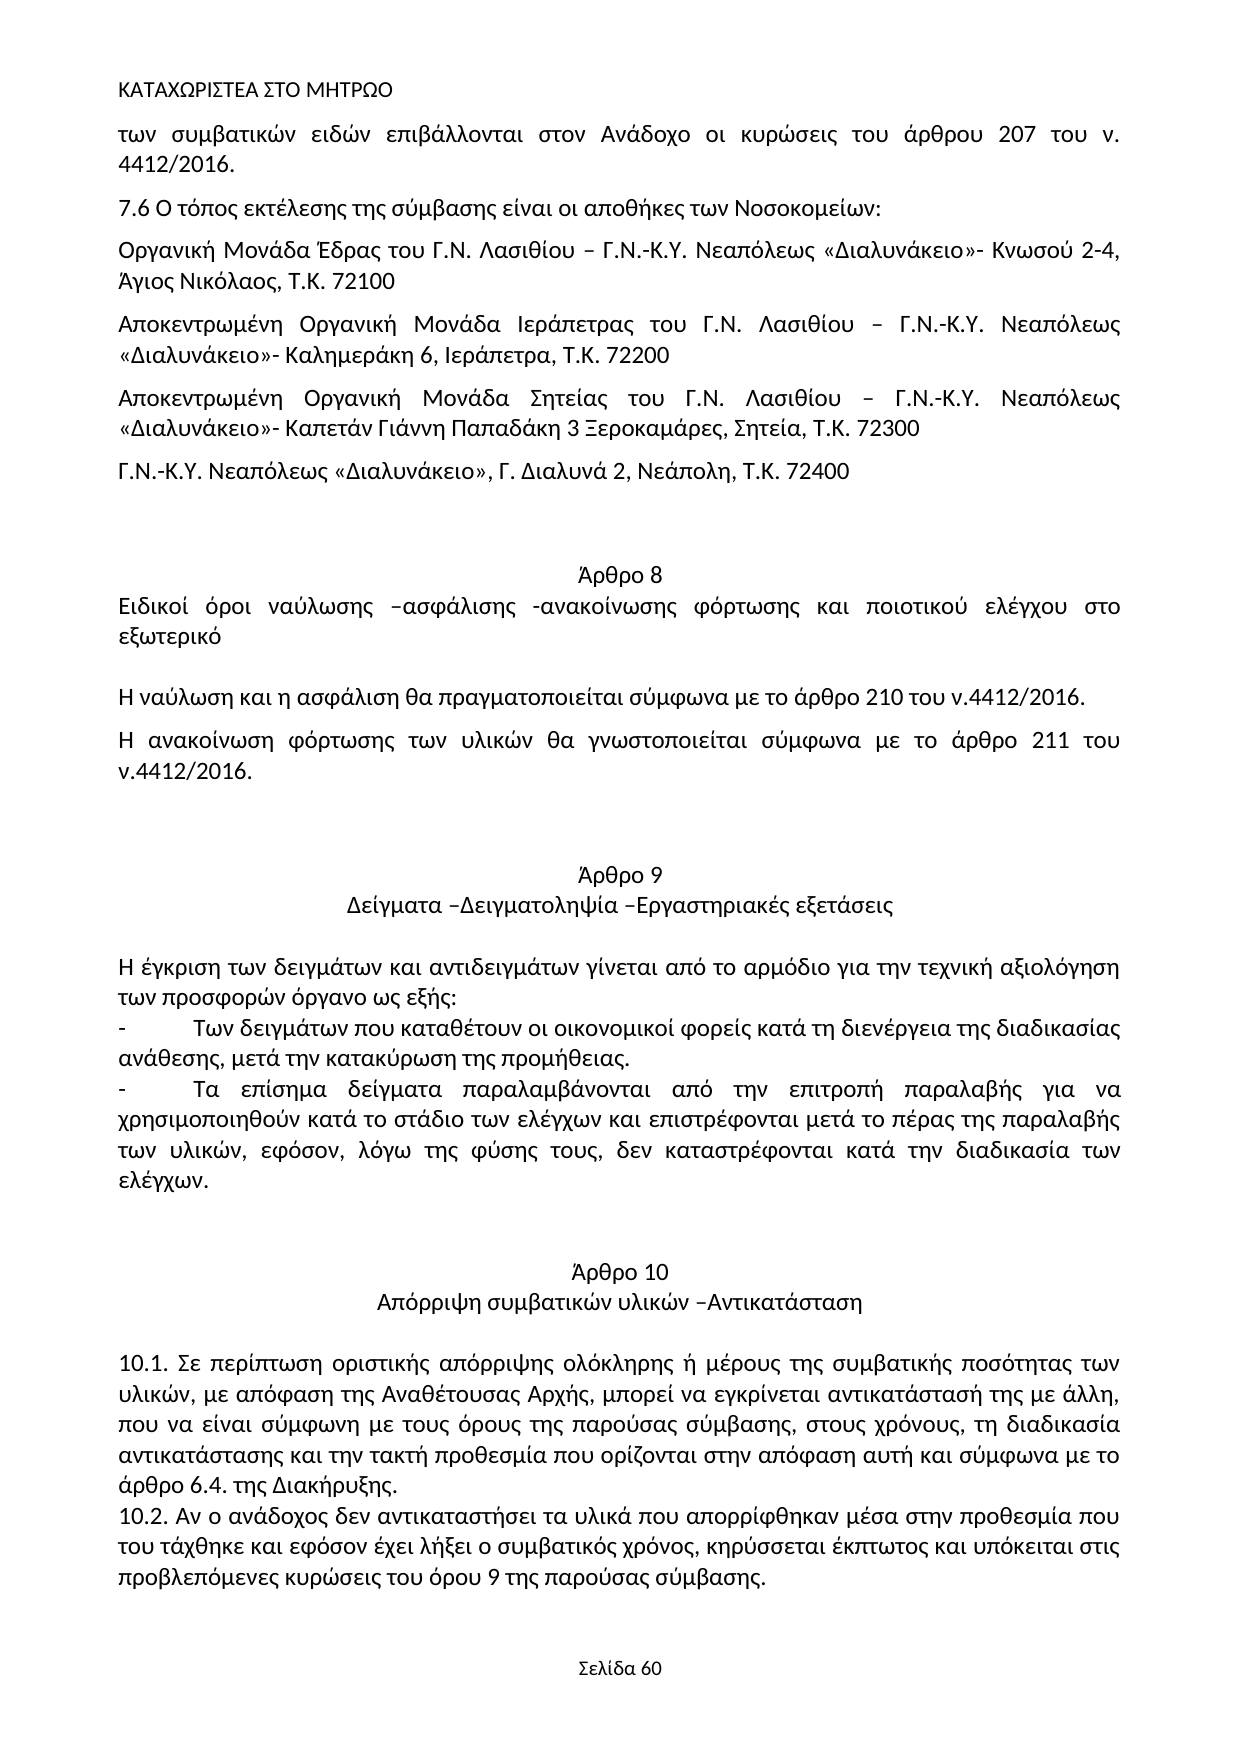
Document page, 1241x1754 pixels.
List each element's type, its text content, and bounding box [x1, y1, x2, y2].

text Άρθρο 8 [118, 559, 1122, 590]
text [118, 118, 1122, 179]
text 7.6 Ο τόπος εκτέλεσης της σύμβασης είναι οι αποθήκες των Νοσοκομείων: [118, 192, 1122, 222]
text Η ανακοίνωση φόρτωσης των υλικών θα γνωστοποιείται σύμφωνα με το άρθρο 211 του ν.4412/2016. [118, 724, 1122, 786]
text Αποκεντρωμένη Οργανική Μονάδα Ιεράπετρας του Γ.Ν. Λασιθίου – Γ.Ν.-Κ.Υ. Νεαπόλεως «Διαλυνάκειο»- Καλημεράκη 6, Ιεράπετρα, Τ.Κ. 72200 [118, 308, 1122, 369]
text Οργανική Μονάδα Έδρας του Γ.Ν. Λασιθίου – Γ.Ν.-Κ.Υ. Νεαπόλεως «Διαλυνάκειο»- Κνωσού 2-4, Άγιος Νικόλαος, Τ.Κ. 72100 [118, 235, 1122, 296]
text Ειδικοί όροι ναύλωσης –ασφάλισης -ανακοίνωσης φόρτωσης και ποιοτικού ελέγχου στο εξωτερικό [118, 590, 1122, 651]
text - Τα επίσημα δείγματα παραλαμβάνονται από την επιτροπή παραλαβής για να χρησιμοποιηθούν κατά το στάδιο των ελέγχων και επιστρέφονται μετά το πέρας της παραλαβής των υλικών, εφόσον, λόγω της φύσης τους, δεν καταστρέφονται κατά την διαδικασία των ελέγχων. [118, 1073, 1122, 1195]
text Απόρριψη συμβατικών υλικών –Αντικατάσταση [118, 1286, 1122, 1317]
text - Των δειγμάτων που καταθέτουν οι οικονομικοί φορείς κατά τη διενέργεια της διαδικασίας ανάθεσης, μετά την κατακύρωση της προμήθειας. [118, 1012, 1122, 1073]
text Αποκεντρωμένη Οργανική Μονάδα Σητείας του Γ.Ν. Λασιθίου – Γ.Ν.-Κ.Υ. Νεαπόλεως «Διαλυνάκειο»- Καπετάν Γιάννη Παπαδάκη 3 Ξεροκαμάρες, Σητεία, Τ.Κ. 72300 [118, 382, 1122, 443]
text Η έγκριση των δειγμάτων και αντιδειγμάτων γίνεται από το αρμόδιο για την τεχνική αξιολόγηση των προσφορών όργανο ως εξής: [118, 951, 1122, 1012]
text 10.2. Αν ο ανάδοχος δεν αντικαταστήσει τα υλικά που απορρίφθηκαν μέσα στην προθεσμία που του τάχθηκε και εφόσον έχει λήξει ο συμβατικός χρόνος, κηρύσσεται έκπτωτος και υπόκειται στις προβλεπόμενες κυρώσεις του όρου 9 της παρούσας σύμβασης. [118, 1500, 1122, 1592]
text Δείγματα –Δειγματοληψία –Εργαστηριακές εξετάσεις [118, 889, 1122, 920]
text Άρθρο 10 [118, 1256, 1122, 1286]
text Η ναύλωση και η ασφάλιση θα πραγματοποιείται σύμφωνα με το άρθρο 210 του ν.4412/2016. [118, 681, 1122, 712]
text 10.1. Σε περίπτωση οριστικής απόρριψης ολόκληρης ή μέρους της συμβατικής ποσότητας των υλικών, με απόφαση της Αναθέτουσας Αρχής, μπορεί να εγκρίνεται αντικατάστασή της με άλλη, που να είναι σύμφωνη με τους όρους της παρούσας σύμβασης, στους χρόνους, τη διαδικασία αντικατάστασης και την τακτή προθεσμία που ορίζονται στην απόφαση αυτή και σύμφωνα με το άρθρο 6.4. της Διακήρυξης. [118, 1347, 1122, 1500]
text Γ.Ν.-Κ.Υ. Νεαπόλεως «Διαλυνάκειο», Γ. Διαλυνά 2, Νεάπολη, Τ.Κ. 72400 [118, 455, 1122, 486]
text Άρθρο 9 [118, 859, 1122, 889]
